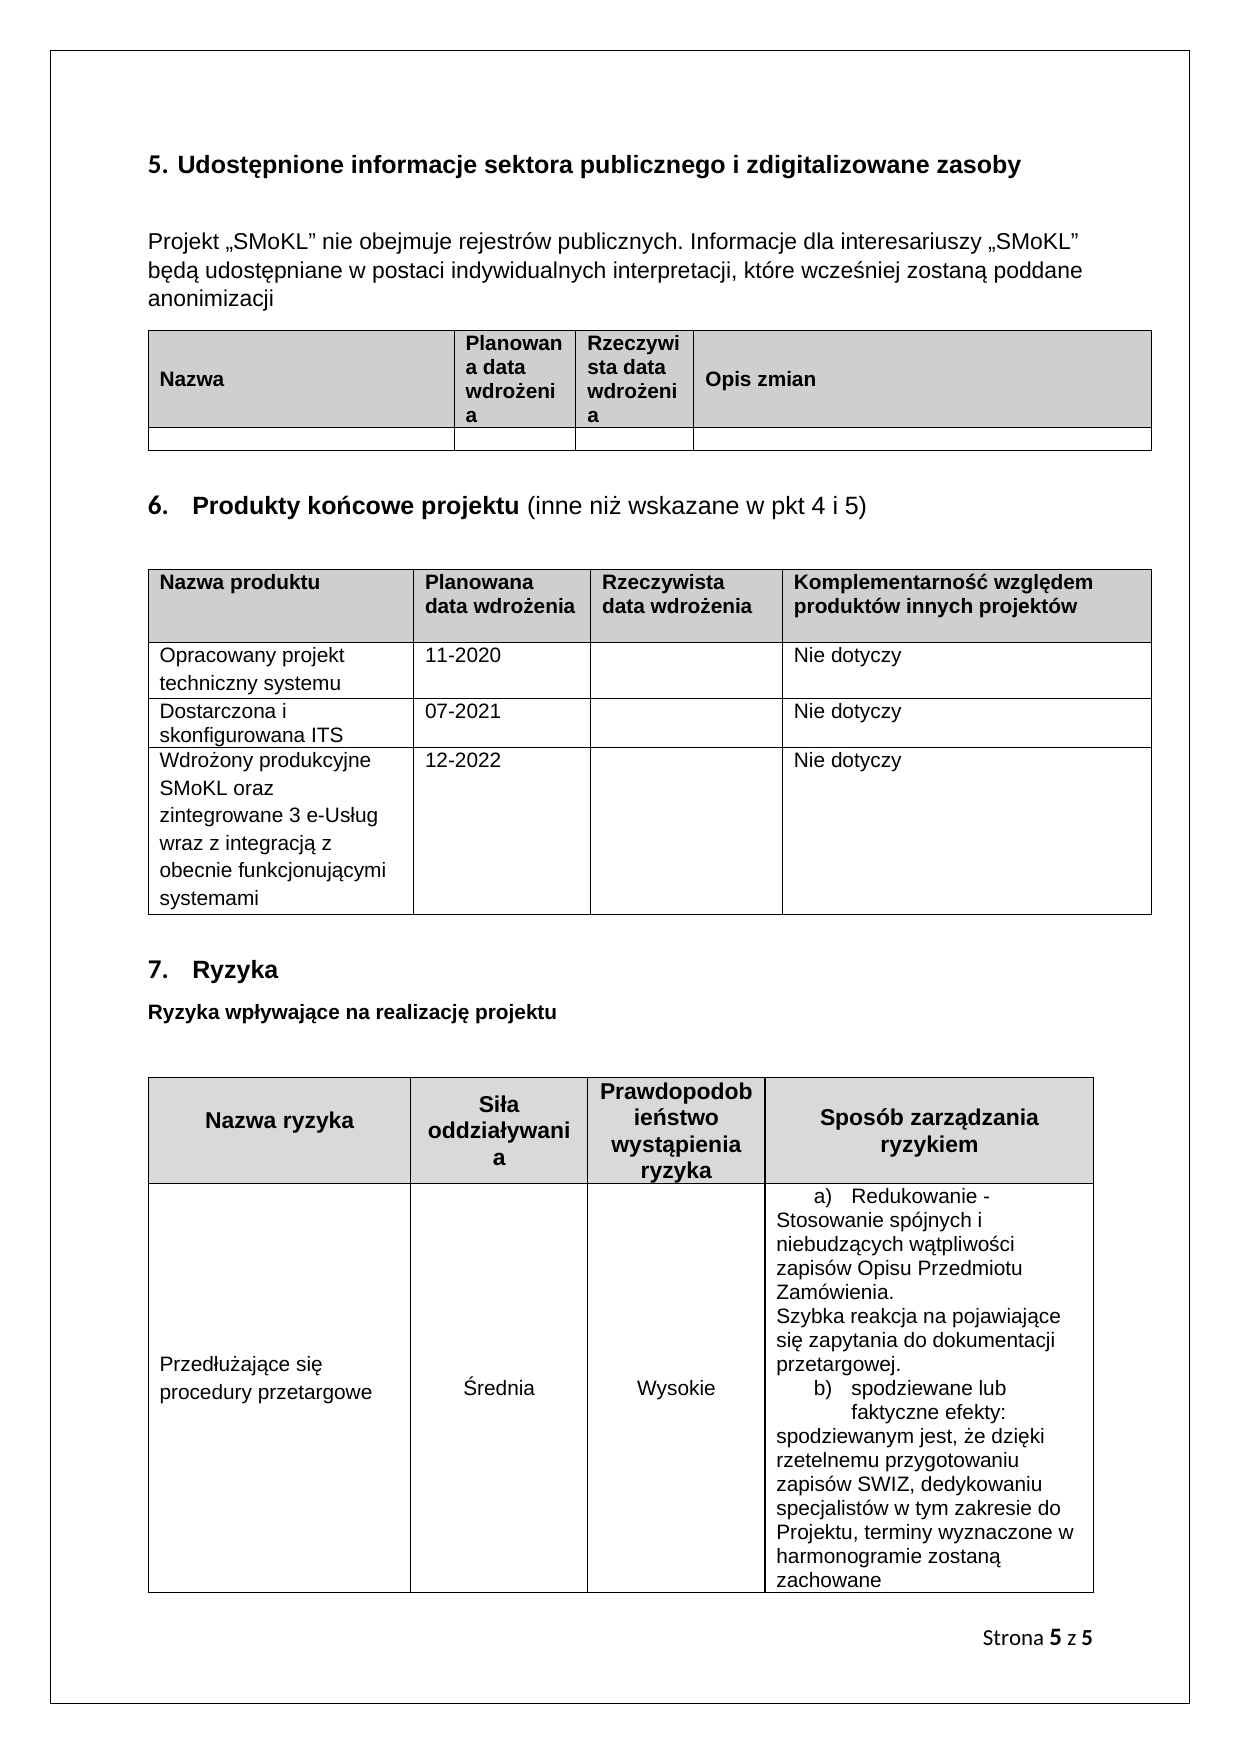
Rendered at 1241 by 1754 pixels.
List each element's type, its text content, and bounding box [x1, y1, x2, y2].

table_cell [591, 643, 782, 698]
table_cell Wysokie [588, 1184, 764, 1592]
table_header Siła oddziaływania [411, 1078, 587, 1183]
table_header Prawdopodobieństwo wystąpienia ryzyka [588, 1078, 764, 1183]
table_cell [455, 428, 575, 450]
table_cell [694, 428, 1151, 450]
table_header Nazwa [149, 331, 454, 427]
table_cell Dostarczona i skonfigurowana ITS [149, 699, 413, 747]
table_header Planowana data wdrożenia [455, 331, 575, 427]
text Projekt „SMoKL” nie obejmuje rejestrów publicznych. Informacje dla interesariuszy „SMoKL” będą udostępniane w postaci indywidualnych interpretacji, które wcześniej zostaną poddane anonimizacji [148, 228, 1093, 311]
table_cell Przedłużające się procedury przetargowe [149, 1184, 410, 1592]
subtitle Udostępnione informacje sektora publicznego i zdigitalizowane zasoby [148, 147, 1093, 181]
table_header Nazwa produktu [149, 570, 413, 642]
table_header Planowana data wdrożenia [414, 570, 590, 642]
table_header Sposób zarządzania ryzykiem [766, 1078, 1093, 1183]
table_cell Nie dotyczy [783, 699, 1151, 747]
table_cell Redukowanie - Stosowanie spójnych i niebudzących wątpliwości zapisów Opisu Przedmiotu Zamówienia. Szybka reakcja na pojawiające się zapytania do dokumentacji przetargowej. spodziewane lub faktyczne efekty: spodziewanym jest, że dzięki rzetelnemu przygotowaniu zapisów SWIZ, dedykowaniu specjalistów w tym zakresie do Projektu, terminy wyznaczone w harmonogramie zostaną zachowane [766, 1184, 1093, 1592]
table_cell [591, 699, 782, 747]
table_header Opis zmian [694, 331, 1151, 427]
list Ryzyka [148, 952, 1093, 985]
text Ryzyka wpływające na realizację projektu [148, 1000, 1093, 1024]
subtitle Produkty końcowe projektu (inne niż wskazane w pkt 4 i 5) [148, 488, 1093, 521]
table_header Komplementarność względem produktów innych projektów [783, 570, 1151, 642]
table_cell Opracowany projekt techniczny systemu [149, 643, 413, 698]
table_header Rzeczywista data wdrożenia [591, 570, 782, 642]
table_cell Nie dotyczy [783, 748, 1151, 913]
table_header Rzeczywista data wdrożenia [576, 331, 693, 427]
table_cell Nie dotyczy [783, 643, 1151, 698]
table_cell Średnia [411, 1184, 587, 1592]
table_cell 07-2021 [414, 699, 590, 747]
table_cell [591, 748, 782, 913]
table_cell [149, 428, 454, 450]
table_cell [576, 428, 693, 450]
table_cell 12-2022 [414, 748, 590, 913]
table_cell 11-2020 [414, 643, 590, 698]
table_header Nazwa ryzyka [149, 1078, 410, 1183]
table_cell Wdrożony produkcyjne SMoKL oraz zintegrowane 3 e-Usług wraz z integracją z obecnie funkcjonującymi systemami [149, 748, 413, 913]
